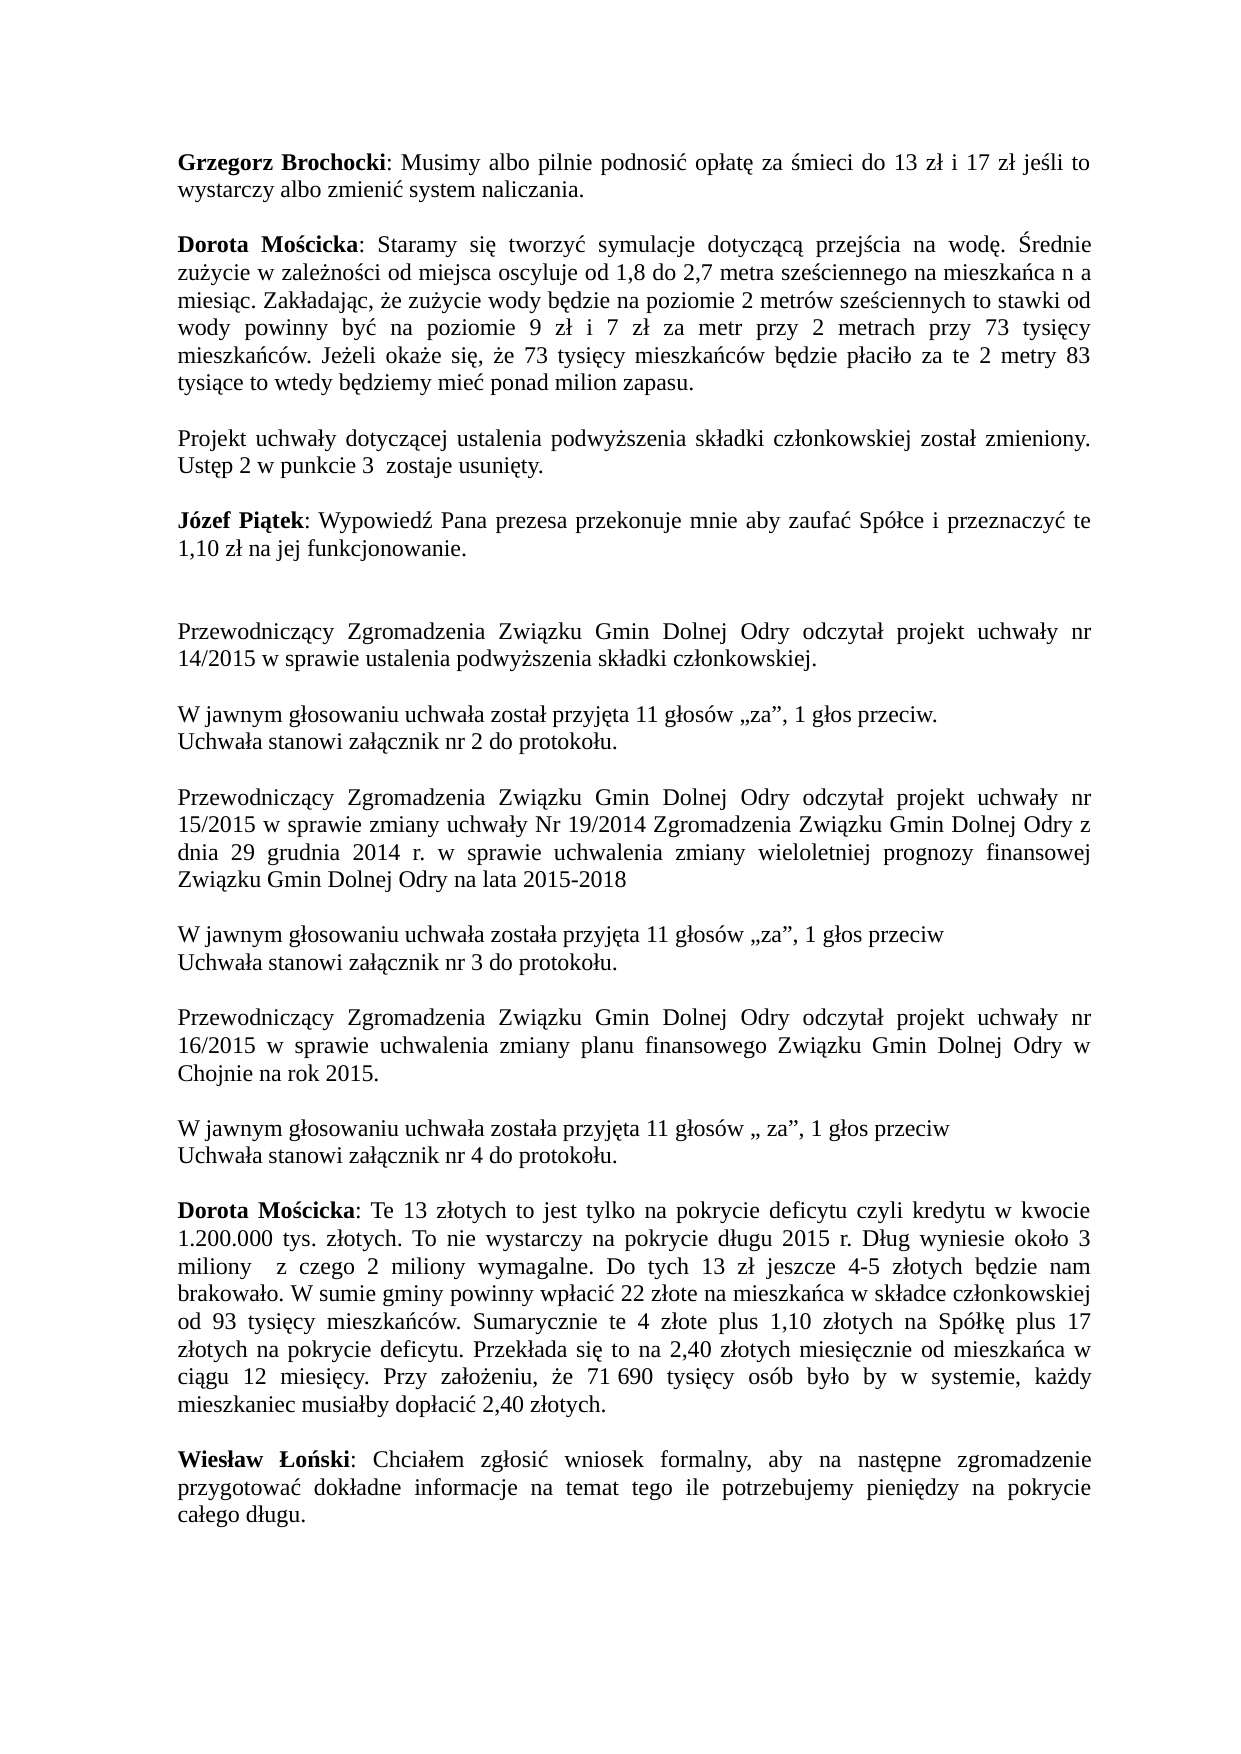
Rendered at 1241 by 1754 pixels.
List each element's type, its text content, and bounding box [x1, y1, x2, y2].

text W jawnym głosowaniu uchwała został przyjęta 11 głosów „za”, 1 głos przeciw. [177, 700, 1093, 727]
text Przewodniczący Zgromadzenia Związku Gmin Dolnej Odry odczytał projekt uchwały nr 15/2015 w sprawie zmiany uchwały Nr 19/2014 Zgromadzenia Związku Gmin Dolnej Odry z dnia 29 grudnia 2014 r. w sprawie uchwalenia zmiany wieloletniej prognozy finansowej Związku Gmin Dolnej Odry na lata 2015-2018 [177, 782, 1093, 893]
text Uchwała stanowi załącznik nr 3 do protokołu. [177, 948, 1093, 976]
text Projekt uchwały dotyczącej ustalenia podwyższenia składki członkowskiej został zmieniony. Ustęp 2 w punkcie 3 zostaje usunięty. [177, 424, 1093, 479]
text Przewodniczący Zgromadzenia Związku Gmin Dolnej Odry odczytał projekt uchwały nr 14/2015 w sprawie ustalenia podwyższenia składki członkowskiej. [177, 617, 1093, 672]
text Dorota Mościcka: Te 13 złotych to jest tylko na pokrycie deficytu czyli kredytu w kwocie 1.200.000 tys. złotych. To nie wystarczy na pokrycie długu 2015 r. Dług wyniesie około 3 miliony z czego 2 miliony wymagalne. Do tych 13 zł jeszcze 4-5 złotych będzie nam brakowało. W sumie gminy powinny wpłacić 22 złote na mieszkańca w składce członkowskiej od 93 tysięcy mieszkańców. Sumarycznie te 4 złote plus 1,10 złotych na Spółkę plus 17 złotych na pokrycie deficytu. Przekłada się to na 2,40 złotych miesięcznie od mieszkańca w ciągu 12 miesięcy. Przy założeniu, że 71 690 tysięcy osób było by w systemie, każdy mieszkaniec musiałby dopłacić 2,40 złotych. [177, 1197, 1093, 1417]
text W jawnym głosowaniu uchwała została przyjęta 11 głosów „za”, 1 głos przeciw [177, 921, 1093, 948]
text Uchwała stanowi załącznik nr 4 do protokołu. [177, 1141, 1093, 1169]
text Uchwała stanowi załącznik nr 2 do protokołu. [177, 727, 1093, 755]
text Przewodniczący Zgromadzenia Związku Gmin Dolnej Odry odczytał projekt uchwały nr 16/2015 w sprawie uchwalenia zmiany planu finansowego Związku Gmin Dolnej Odry w Chojnie na rok 2015. [177, 1003, 1093, 1086]
text Józef Piątek: Wypowiedź Pana prezesa przekonuje mnie aby zaufać Spółce i przeznaczyć te 1,10 zł na jej funkcjonowanie. [177, 506, 1093, 562]
text Grzegorz Brochocki: Musimy albo pilnie podnosić opłatę za śmieci do 13 zł i 17 zł jeśli to wystarczy albo zmienić system naliczania. [177, 148, 1093, 203]
text Dorota Mościcka: Staramy się tworzyć symulacje dotyczącą przejścia na wodę. Średnie zużycie w zależności od miejsca oscyluje od 1,8 do 2,7 metra sześciennego na mieszkańca n a miesiąc. Zakładając, że zużycie wody będzie na poziomie 2 metrów sześciennych to stawki od wody powinny być na poziomie 9 zł i 7 zł za metr przy 2 metrach przy 73 tysięcy mieszkańców. Jeżeli okaże się, że 73 tysięcy mieszkańców będzie płaciło za te 2 metry 83 tysiące to wtedy będziemy mieć ponad milion zapasu. [177, 230, 1093, 396]
text Wiesław Łoński: Chciałem zgłosić wniosek formalny, aby na następne zgromadzenie przygotować dokładne informacje na temat tego ile potrzebujemy pieniędzy na pokrycie całego długu. [177, 1445, 1093, 1528]
text W jawnym głosowaniu uchwała została przyjęta 11 głosów „ za”, 1 głos przeciw [177, 1114, 1093, 1141]
